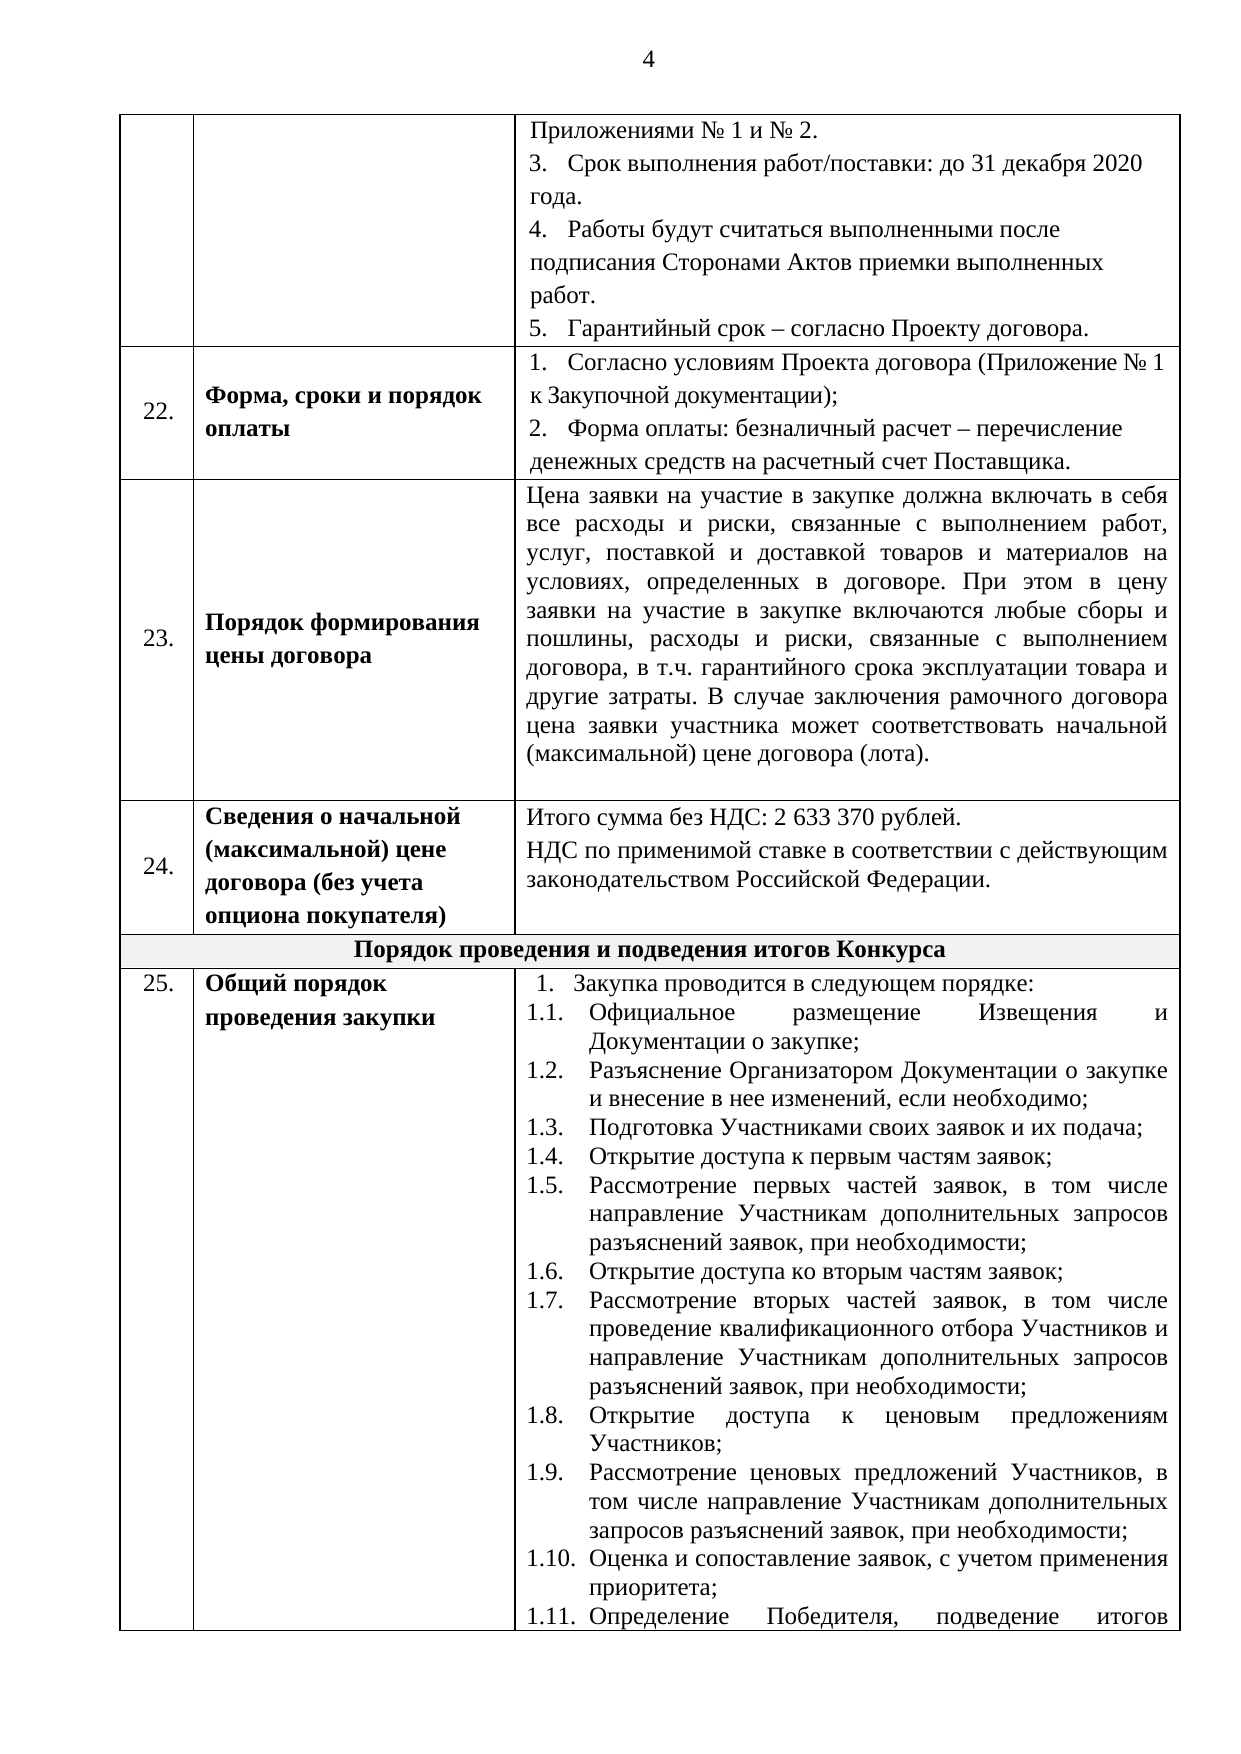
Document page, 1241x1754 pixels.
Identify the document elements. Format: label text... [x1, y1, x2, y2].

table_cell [516, 969, 1179, 1630]
table_cell Порядок проведения и подведения итогов Конкурса [121, 935, 1179, 967]
table_cell Сведения о начальной (максимальной) цене договора (без учета опциона покупателя) [194, 801, 514, 933]
table_cell Форма, сроки и порядок оплаты [194, 347, 514, 479]
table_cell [516, 115, 1179, 346]
table_cell [121, 347, 193, 479]
table_cell [121, 801, 193, 933]
table_cell [121, 969, 193, 1630]
table_cell Цена заявки на участие в закупке должна включать в себя все расходы и риски, связанные с выполнением работ, услуг, поставкой и доставкой товаров и материалов на условиях, определенных в договоре. При этом в цену заявки на участие в закупке включаются любые сборы и пошлины, расходы и риски, связанные с выполнением договора, в т.ч. гарантийного срока эксплуатации товара и другие затраты. В случае заключения рамочного договора цена заявки участника может соответствовать начальной (максимальной) цене договора (лота). [516, 480, 1179, 800]
table_cell Итого сумма без НДС: 2 633 370 рублей. НДС по применимой ставке в соответствии с действующим законодательством Российской Федерации. [516, 801, 1179, 933]
table_cell Согласно условиям Проекта договора (Приложение № 1 к Закупочной документации); Форма оплаты: безналичный расчет – перечисление денежных средств на расчетный счет Поставщика. [516, 347, 1179, 479]
table_cell [121, 115, 193, 346]
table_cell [194, 969, 514, 1630]
table_cell [121, 480, 193, 800]
table_cell Порядок формирования цены договора [194, 480, 514, 800]
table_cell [194, 115, 514, 346]
